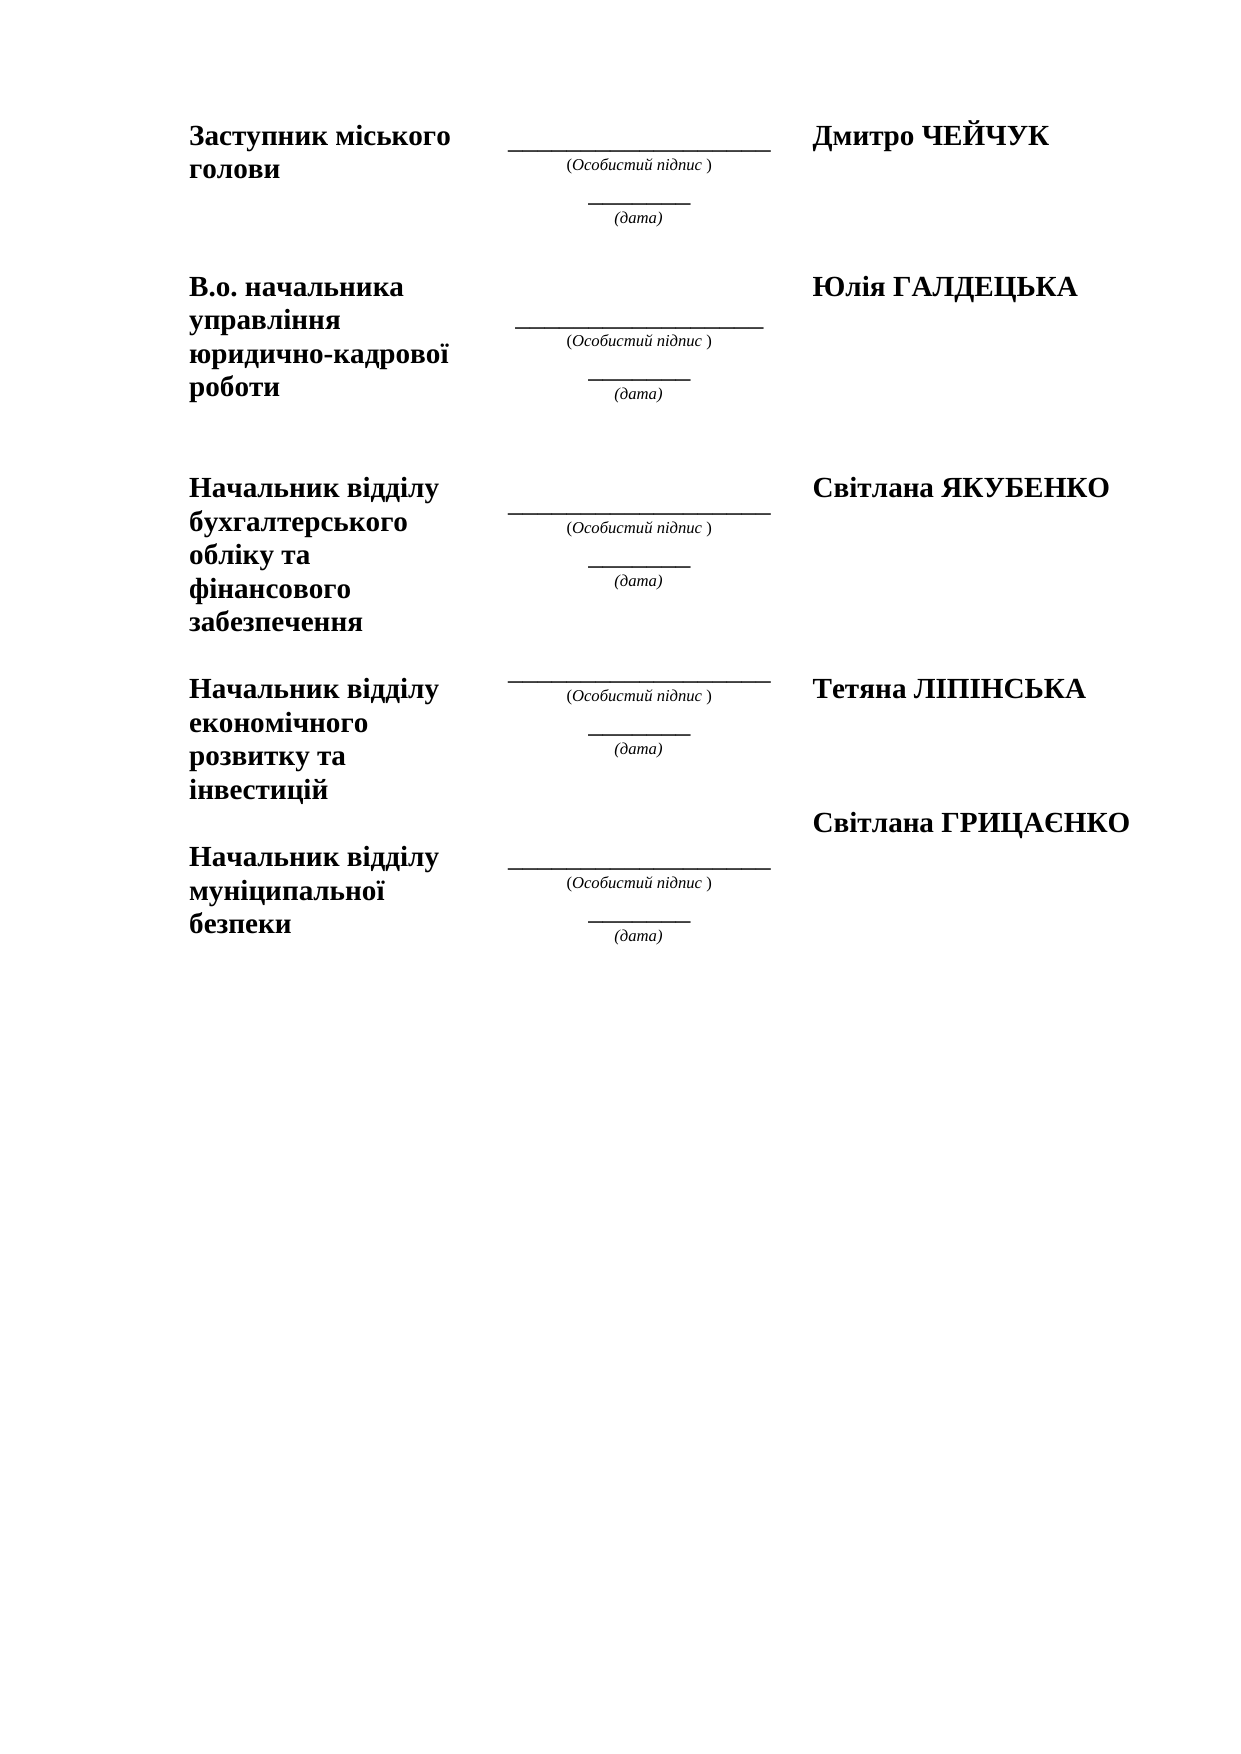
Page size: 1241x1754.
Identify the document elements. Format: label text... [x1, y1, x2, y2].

table_cell Тетяна ЛІПІНСЬКА [801, 638, 1181, 806]
table_cell Юлія ГАЛДЕЦЬКА [801, 269, 1181, 470]
table_cell __________________ (Особистий підпис ) _______ (дата) [477, 470, 801, 638]
table_cell Начальник відділу муніципальної безпеки [178, 806, 477, 983]
table_cell Світлана ГРИЦАЄНКО [801, 806, 1181, 983]
table_cell Начальник відділу економічного розвитку та інвестицій [178, 638, 477, 806]
table_cell __________________ (Особистий підпис ) _______ (дата) [477, 638, 801, 806]
table_cell _________________ (Особистий підпис ) _______ (дата) [477, 269, 801, 470]
table_cell Світлана ЯКУБЕНКО [801, 470, 1181, 638]
table_cell __________________ (Особистий підпис ) _______ (дата) [477, 806, 801, 983]
table_header Дмитро ЧЕЙЧУК [801, 118, 1181, 269]
table_header __________________ (Особистий підпис ) _______ (дата) [477, 118, 801, 269]
table_cell В.о. начальника управління юридично-кадрової роботи [178, 269, 477, 470]
table_header Заступник міського голови [178, 118, 477, 269]
table_cell Начальник відділу бухгалтерського обліку та фінансового забезпечення [178, 470, 477, 638]
